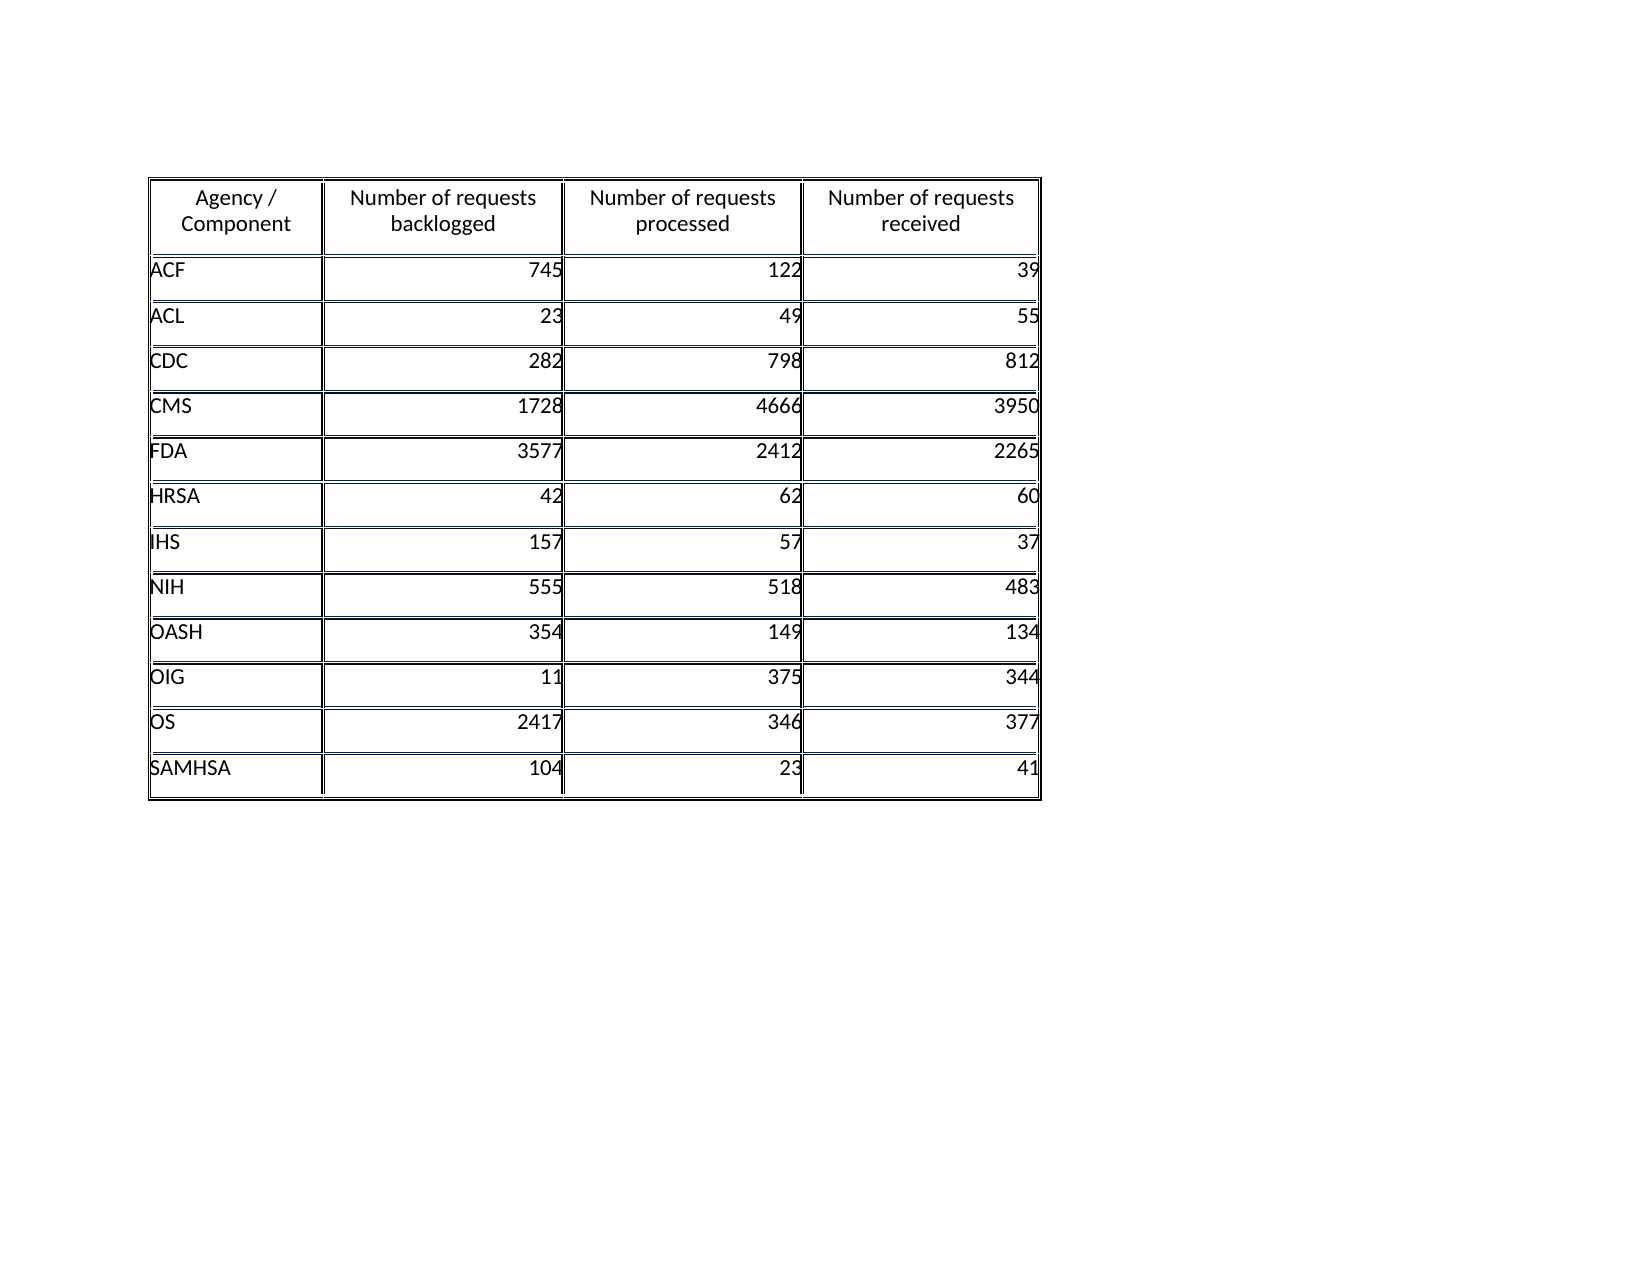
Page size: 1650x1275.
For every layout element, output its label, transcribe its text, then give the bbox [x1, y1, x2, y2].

table_cell 60 [802, 480, 1040, 526]
table_cell OIG [149, 661, 323, 706]
table_cell 134 [802, 616, 1040, 661]
table_cell 375 [565, 665, 800, 706]
table_cell 4666 [565, 394, 800, 435]
table_cell 62 [565, 484, 800, 526]
table_cell ACF [149, 254, 323, 299]
table_cell 55 [804, 300, 1038, 345]
table_cell 346 [565, 710, 800, 752]
table_cell 104 [323, 755, 563, 797]
table_cell CDC [151, 345, 322, 390]
table_cell CMS [149, 390, 323, 435]
table_cell 23 [325, 303, 561, 345]
table_cell 41 [802, 752, 1038, 797]
table_cell SAMHSA [151, 752, 323, 797]
table_cell FDA [149, 435, 323, 480]
table_cell 555 [325, 575, 561, 616]
table_cell OASH [149, 616, 323, 661]
table_cell NIH [151, 571, 322, 616]
table_cell 2412 [565, 439, 800, 480]
table_cell 1728 [325, 394, 561, 435]
table_cell 3577 [325, 439, 561, 480]
table_cell 354 [325, 620, 561, 661]
table_cell 3950 [802, 390, 1040, 435]
table_header Agency / Component [151, 181, 323, 254]
table_cell 157 [325, 529, 561, 571]
table_cell 344 [802, 661, 1040, 706]
table_cell 122 [565, 258, 800, 299]
table_cell IHS [151, 526, 322, 571]
table_cell 42 [325, 484, 561, 526]
table_cell 37 [804, 526, 1038, 571]
table_cell 57 [565, 529, 800, 571]
table_cell 745 [325, 258, 561, 299]
table_cell OS [151, 706, 322, 752]
table_cell 483 [804, 571, 1038, 616]
table_cell 11 [325, 665, 561, 706]
table_header Number of requests processed [563, 180, 802, 254]
table_cell 149 [565, 620, 800, 661]
table_cell HRSA [149, 480, 323, 526]
table_header Number of requests received [802, 178, 1040, 254]
table_cell 377 [804, 706, 1038, 752]
table_cell 812 [804, 345, 1038, 390]
table_cell 282 [325, 348, 561, 390]
table_cell 2417 [325, 710, 561, 752]
table_cell 798 [565, 348, 800, 390]
table_cell 518 [565, 575, 800, 616]
table_header Number of requests backlogged [323, 180, 563, 254]
table_cell 49 [565, 303, 800, 345]
table_cell 39 [802, 254, 1040, 299]
table_cell 23 [563, 755, 802, 797]
table_cell 2265 [802, 435, 1040, 480]
table_cell ACL [151, 300, 322, 345]
